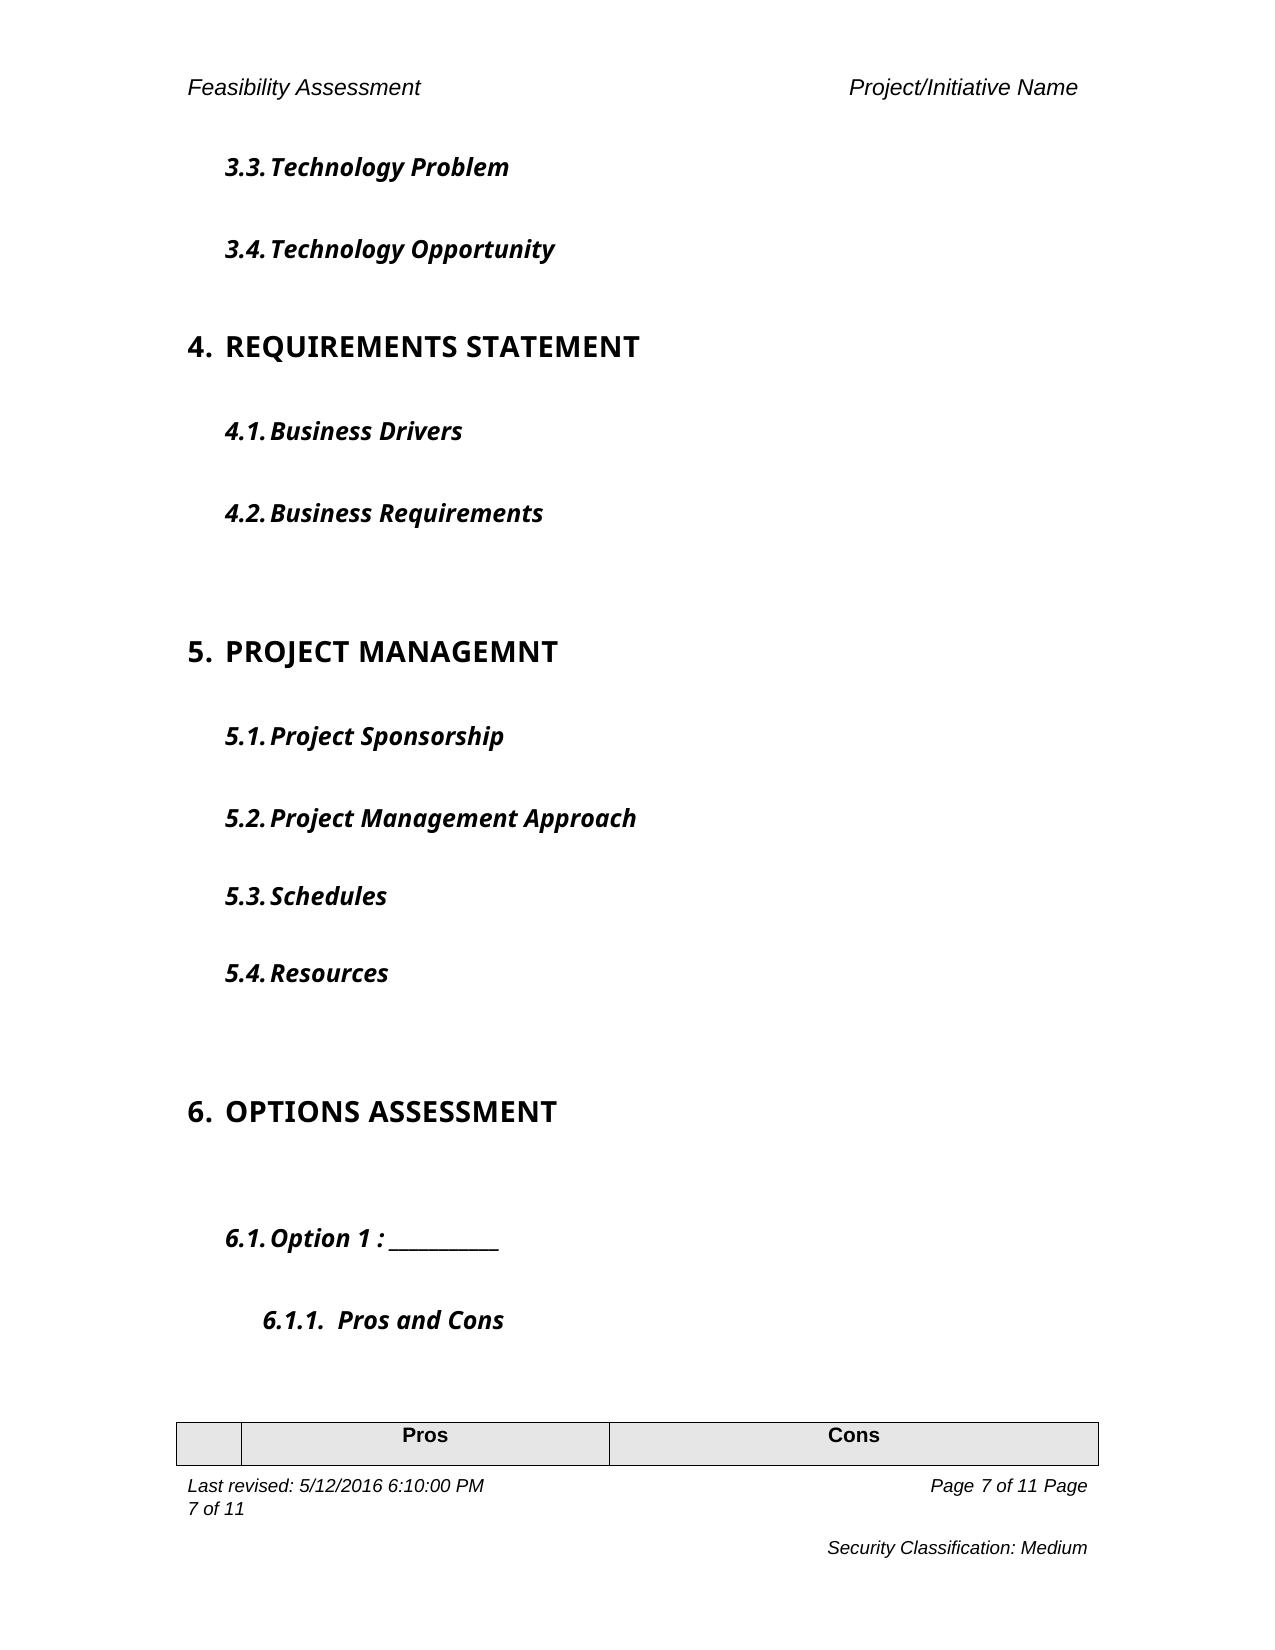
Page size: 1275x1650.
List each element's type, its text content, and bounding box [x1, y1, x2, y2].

table_header Pros [242, 1423, 609, 1465]
subtitle rEQUIREMENTS statement [187, 326, 1087, 366]
subtitle Technology Problem [225, 150, 1087, 184]
subtitle options assessment [187, 1092, 1087, 1131]
subtitle Project Sponsorship [225, 719, 1087, 753]
subtitle Project Management Approach [225, 801, 1087, 835]
table_header [177, 1423, 241, 1465]
subtitle Business Drivers [225, 413, 1087, 448]
subtitle Schedules [225, 878, 1087, 912]
subtitle Business Requirements [225, 495, 1087, 529]
subtitle project managemnt [187, 631, 1087, 671]
table_header Cons [610, 1423, 1098, 1465]
subtitle Option 1 : ___________ [225, 1221, 1087, 1255]
subtitle Pros and Cons [262, 1303, 1087, 1337]
subtitle Technology Opportunity [225, 232, 1087, 266]
subtitle Resources [225, 956, 1087, 990]
